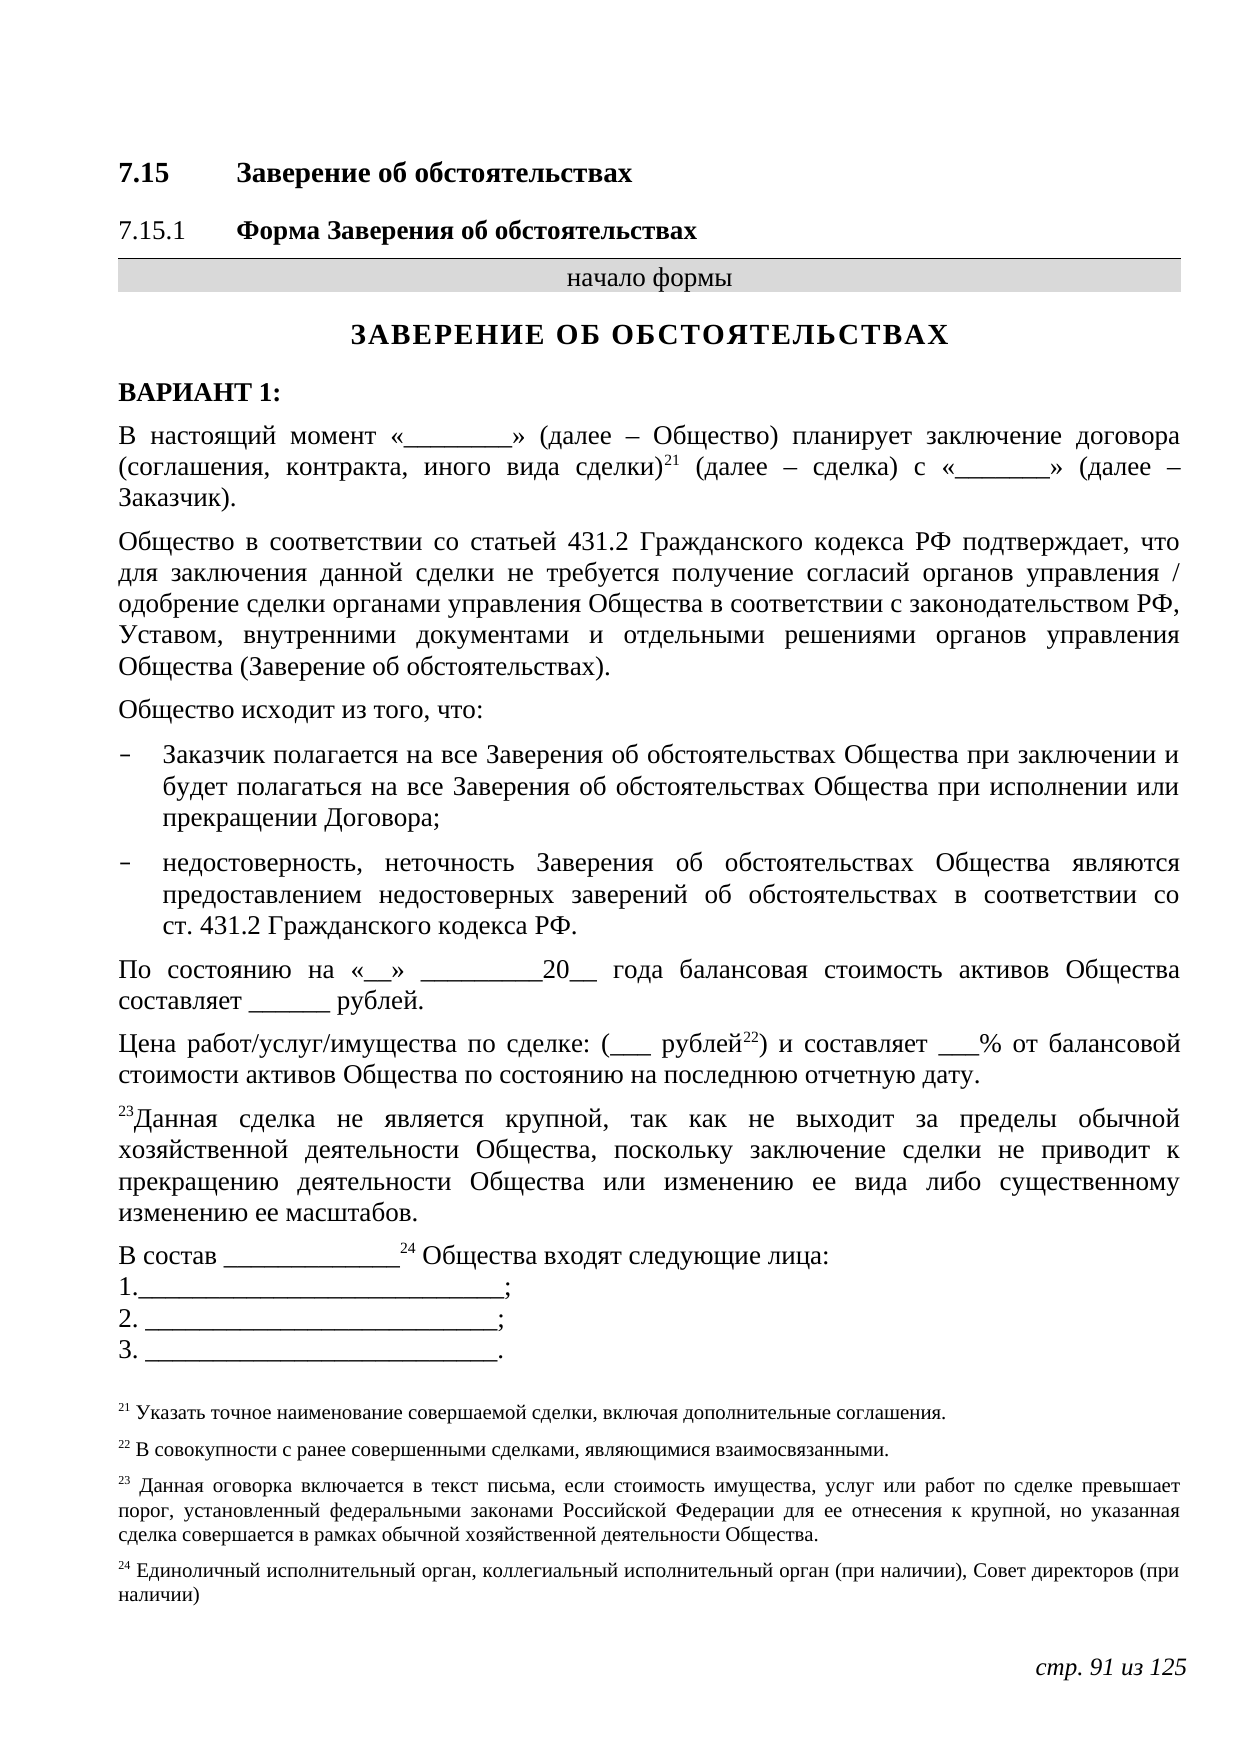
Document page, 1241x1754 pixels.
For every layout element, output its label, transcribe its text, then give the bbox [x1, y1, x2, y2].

text Общество исходит из того, что: [118, 693, 1181, 724]
text Заверение об обстоятельствах [118, 317, 1181, 351]
text ВАРИАНТ 1: [118, 376, 1181, 407]
text начало формы [118, 259, 1181, 292]
text 3. __________________________. [118, 1333, 1181, 1364]
text По состоянию на «__» _________20__ года балансовая стоимость активов Общества составляет ______ рублей. [118, 953, 1181, 1015]
text Цена работ/услуг/имущества по сделке: (___ рублей) и составляет ___% от балансовой стоимости активов Общества по состоянию на последнюю отчетную дату. [118, 1027, 1181, 1090]
text 2. __________________________; [118, 1302, 1181, 1333]
text Общество в соответствии со статьей 431.2 Гражданского кодекса РФ подтверждает, что для заключения данной сделки не требуется получение согласий органов управления / одобрение сделки органами управления Общества в соответствии с законодательством РФ, Уставом, внутренними документами и отдельными решениями органов управления Общества (Заверение об обстоятельствах). [118, 525, 1181, 681]
text В состав _____________ Общества входят следующие лица: [118, 1239, 1181, 1271]
text В настоящий момент «________» (далее – Общество) планирует заключение договора (соглашения, контракта, иного вида сделки) (далее – сделка) с «_______» (далее – Заказчик). [118, 419, 1181, 513]
subtitle Заверение об обстоятельствах [118, 156, 1181, 189]
list Форма Заверения об обстоятельствах [118, 214, 1181, 245]
text 1.___________________________; [118, 1271, 1181, 1302]
text Данная сделка не является крупной, так как не выходит за пределы обычной хозяйственной деятельности Общества, поскольку заключение сделки не приводит к прекращению деятельности Общества или изменению ее вида либо существенному изменению ее масштабов. [118, 1102, 1181, 1227]
list Заказчик полагается на все Заверения об обстоятельствах Общества при заключении и будет полагаться на все Заверения об обстоятельствах Общества при исполнении или прекращении Договора; [118, 737, 1181, 832]
list недостоверность, неточность Заверения об обстоятельствах Общества являются предоставлением недостоверных заверений об обстоятельствах в соответствии со ст. 431.2 Гражданского кодекса РФ. [118, 845, 1181, 940]
